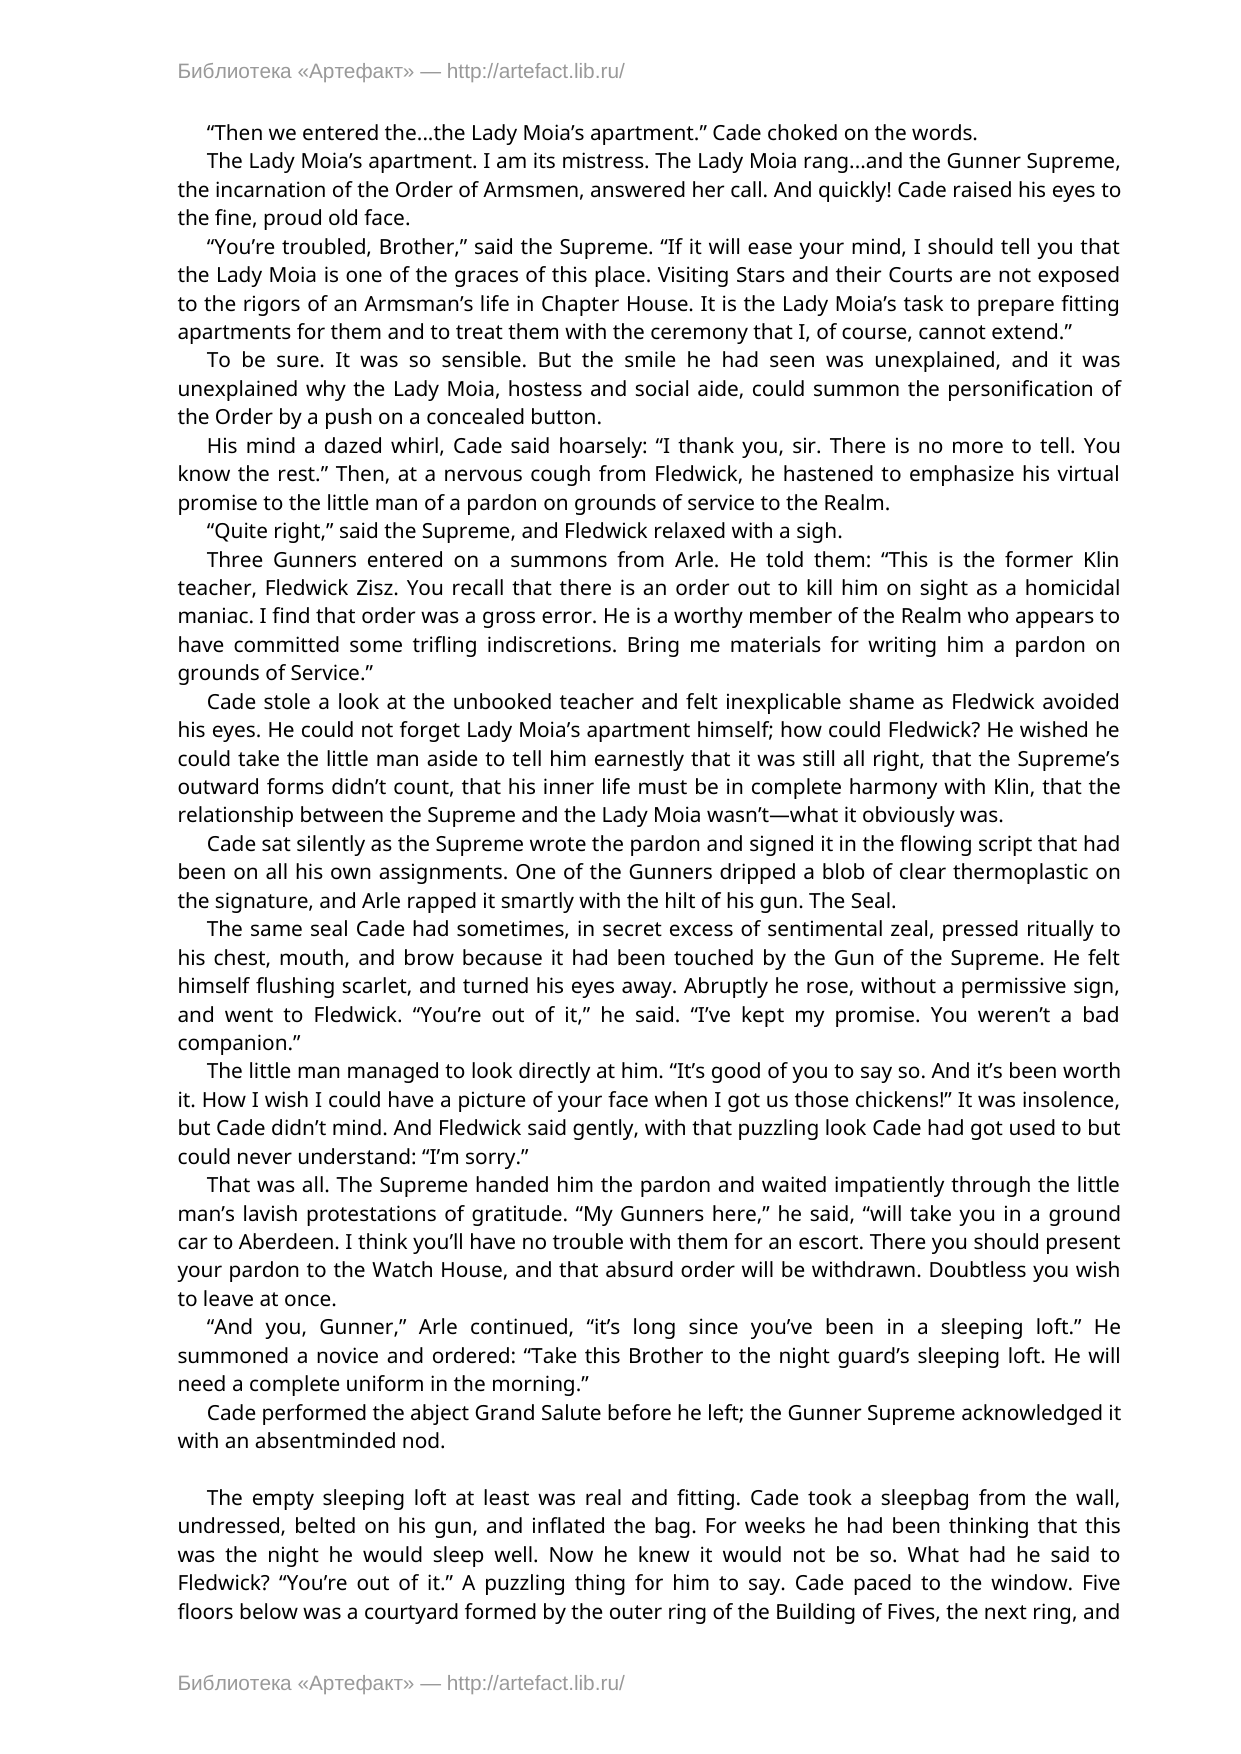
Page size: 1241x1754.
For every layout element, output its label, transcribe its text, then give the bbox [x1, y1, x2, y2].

text Three Gunners entered on a summons from Arle. He told them: “This is the former Klin teacher, Fledwick Zisz. You recall that there is an order out to kill him on sight as a homicidal maniac. I find that order was a gross error. He is a worthy member of the Realm who appears to have committed some trifling indiscretions. Bring me materials for writing him a pardon on grounds of Service.” [177, 545, 1122, 687]
text “And you, Gunner,” Arle continued, “it’s long since you’ve been in a sleeping loft.” He summoned a novice and ordered: “Take this Brother to the night guard’s sleeping loft. He will need a complete uniform in the morning.” [177, 1312, 1122, 1398]
text Cade stole a look at the unbooked teacher and felt inexplicable shame as Fledwick avoided his eyes. He could not forget Lady Moia’s apartment himself; how could Fledwick? He wished he could take the little man aside to tell him earnestly that it was still all right, that the Supreme’s outward forms didn’t count, that his inner life must be in complete harmony with Klin, that the relationship between the Supreme and the Lady Moia wasn’t—what it obviously was. [177, 687, 1122, 829]
text The same seal Cade had sometimes, in secret excess of sentimental zeal, pressed ritually to his chest, mouth, and brow because it had been touched by the Gun of the Supreme. He felt himself flushing scarlet, and turned his eyes away. Abruptly he rose, without a permissive sign, and went to Fledwick. “You’re out of it,” he said. “I’ve kept my promise. You weren’t a bad companion.” [177, 914, 1122, 1057]
text Cade sat silently as the Supreme wrote the pardon and signed it in the flowing script that had been on all his own assignments. One of the Gunners dripped a blob of clear thermoplastic on the signature, and Arle rapped it smartly with the hilt of his gun. The Seal. [177, 829, 1122, 914]
text His mind a dazed whirl, Cade said hoarsely: “I thank you, sir. There is no more to tell. You know the rest.” Then, at a nervous cough from Fledwick, he hastened to emphasize his virtual promise to the little man of a pardon on grounds of service to the Realm. [177, 431, 1122, 516]
text That was all. The Supreme handed him the pardon and waited impatiently through the little man’s lavish protestations of gratitude. “My Gunners here,” he said, “will take you in a ground car to Aberdeen. I think you’ll have no trouble with them for an escort. There you should present your pardon to the Watch House, and that absurd order will be withdrawn. Doubtless you wish to leave at once. [177, 1170, 1122, 1312]
text Cade performed the abject Grand Salute before he left; the Gunner Supreme acknowledged it with an absentminded nod. [177, 1398, 1122, 1455]
text The Lady Moia’s apartment. I am its mistress. The Lady Moia rang...and the Gunner Supreme, the incarnation of the Order of Armsmen, answered her call. And quickly! Cade raised his eyes to the fine, proud old face. [177, 147, 1122, 232]
text To be sure. It was so sensible. But the smile he had seen was unexplained, and it was unexplained why the Lady Moia, hostess and social aide, could summon the personification of the Order by a push on a concealed button. [177, 346, 1122, 431]
text “Then we entered the...the Lady Moia’s apartment.” Cade choked on the words. [177, 118, 1122, 147]
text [177, 1483, 1122, 1625]
text The little man managed to look directly at him. “It’s good of you to say so. And it’s been worth it. How I wish I could have a picture of your face when I got us those chickens!” It was insolence, but Cade didn’t mind. And Fledwick said gently, with that puzzling look Cade had got used to but could never understand: “I’m sorry.” [177, 1057, 1122, 1170]
text “You’re troubled, Brother,” said the Supreme. “If it will ease your mind, I should tell you that the Lady Moia is one of the graces of this place. Visiting Stars and their Courts are not exposed to the rigors of an Armsman’s life in Chapter House. It is the Lady Moia’s task to prepare fitting apartments for them and to treat them with the ceremony that I, of course, cannot extend.” [177, 232, 1122, 346]
text “Quite right,” said the Supreme, and Fledwick relaxed with a sigh. [177, 516, 1122, 545]
